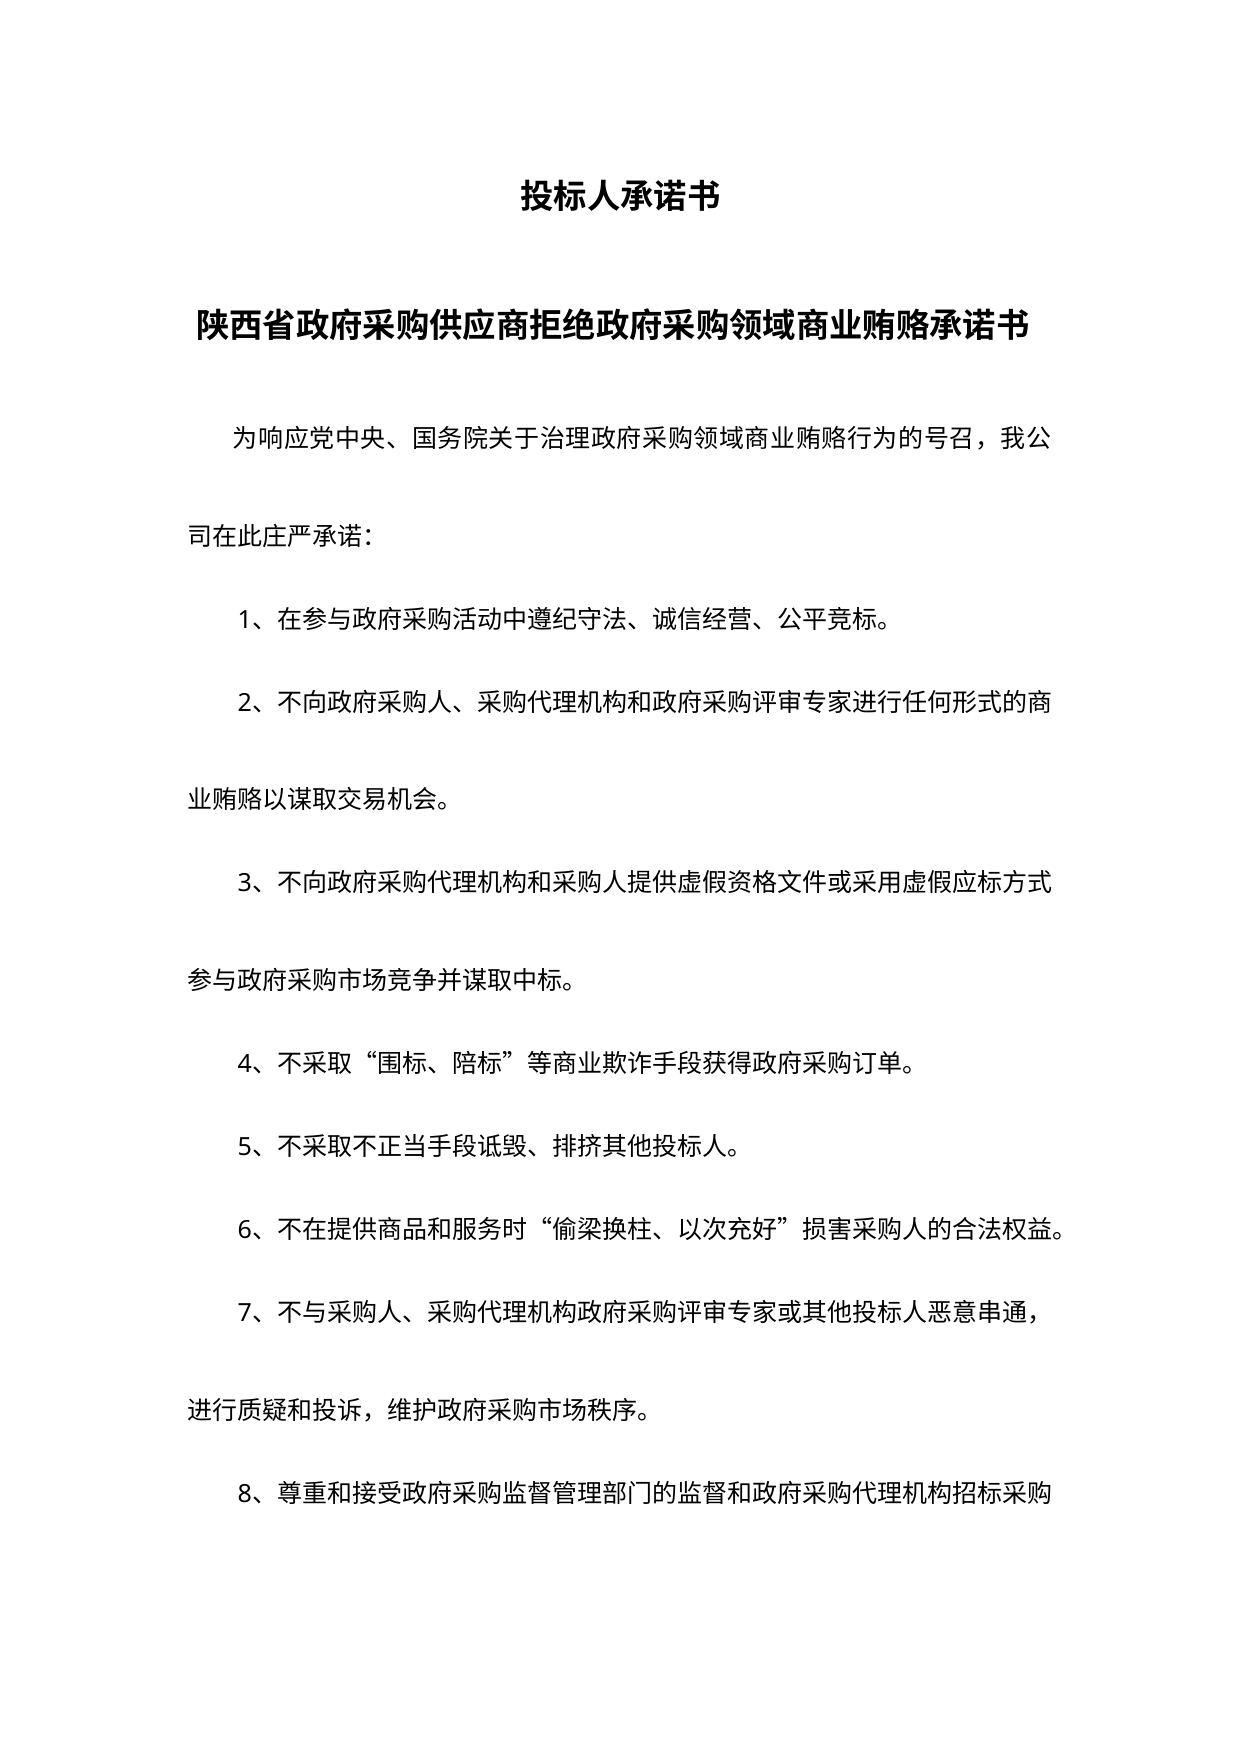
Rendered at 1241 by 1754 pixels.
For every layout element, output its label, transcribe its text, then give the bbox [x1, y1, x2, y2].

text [187, 1459, 1053, 1524]
text 7、不与采购人、采购代理机构政府采购评审专家或其他投标人恶意串通，进行质疑和投诉，维护政府采购市场秩序。 [187, 1278, 1053, 1441]
text 为响应党中央、国务院关于治理政府采购领域商业贿赂行为的号召，我公司在此庄严承诺： [187, 404, 1053, 567]
text 陕西省政府采购供应商拒绝政府采购领域商业贿赂承诺书 [187, 299, 1038, 347]
text 2、不向政府采购人、采购代理机构和政府采购评审专家进行任何形式的商业贿赂以谋取交易机会。 [187, 668, 1053, 830]
text 6、不在提供商品和服务时“偷梁换柱、以次充好”损害采购人的合法权益。 [187, 1195, 1053, 1260]
text 1、在参与政府采购活动中遵纪守法、诚信经营、公平竞标。 [187, 585, 1053, 650]
text 5、不采取不正当手段诋毁、排挤其他投标人。 [187, 1112, 1053, 1177]
text 3、不向政府采购代理机构和采购人提供虚假资格文件或采用虚假应标方式参与政府采购市场竞争并谋取中标。 [187, 848, 1053, 1011]
text 投标人承诺书 [187, 162, 1053, 227]
text 4、不采取“围标、陪标”等商业欺诈手段获得政府采购订单。 [187, 1029, 1053, 1094]
